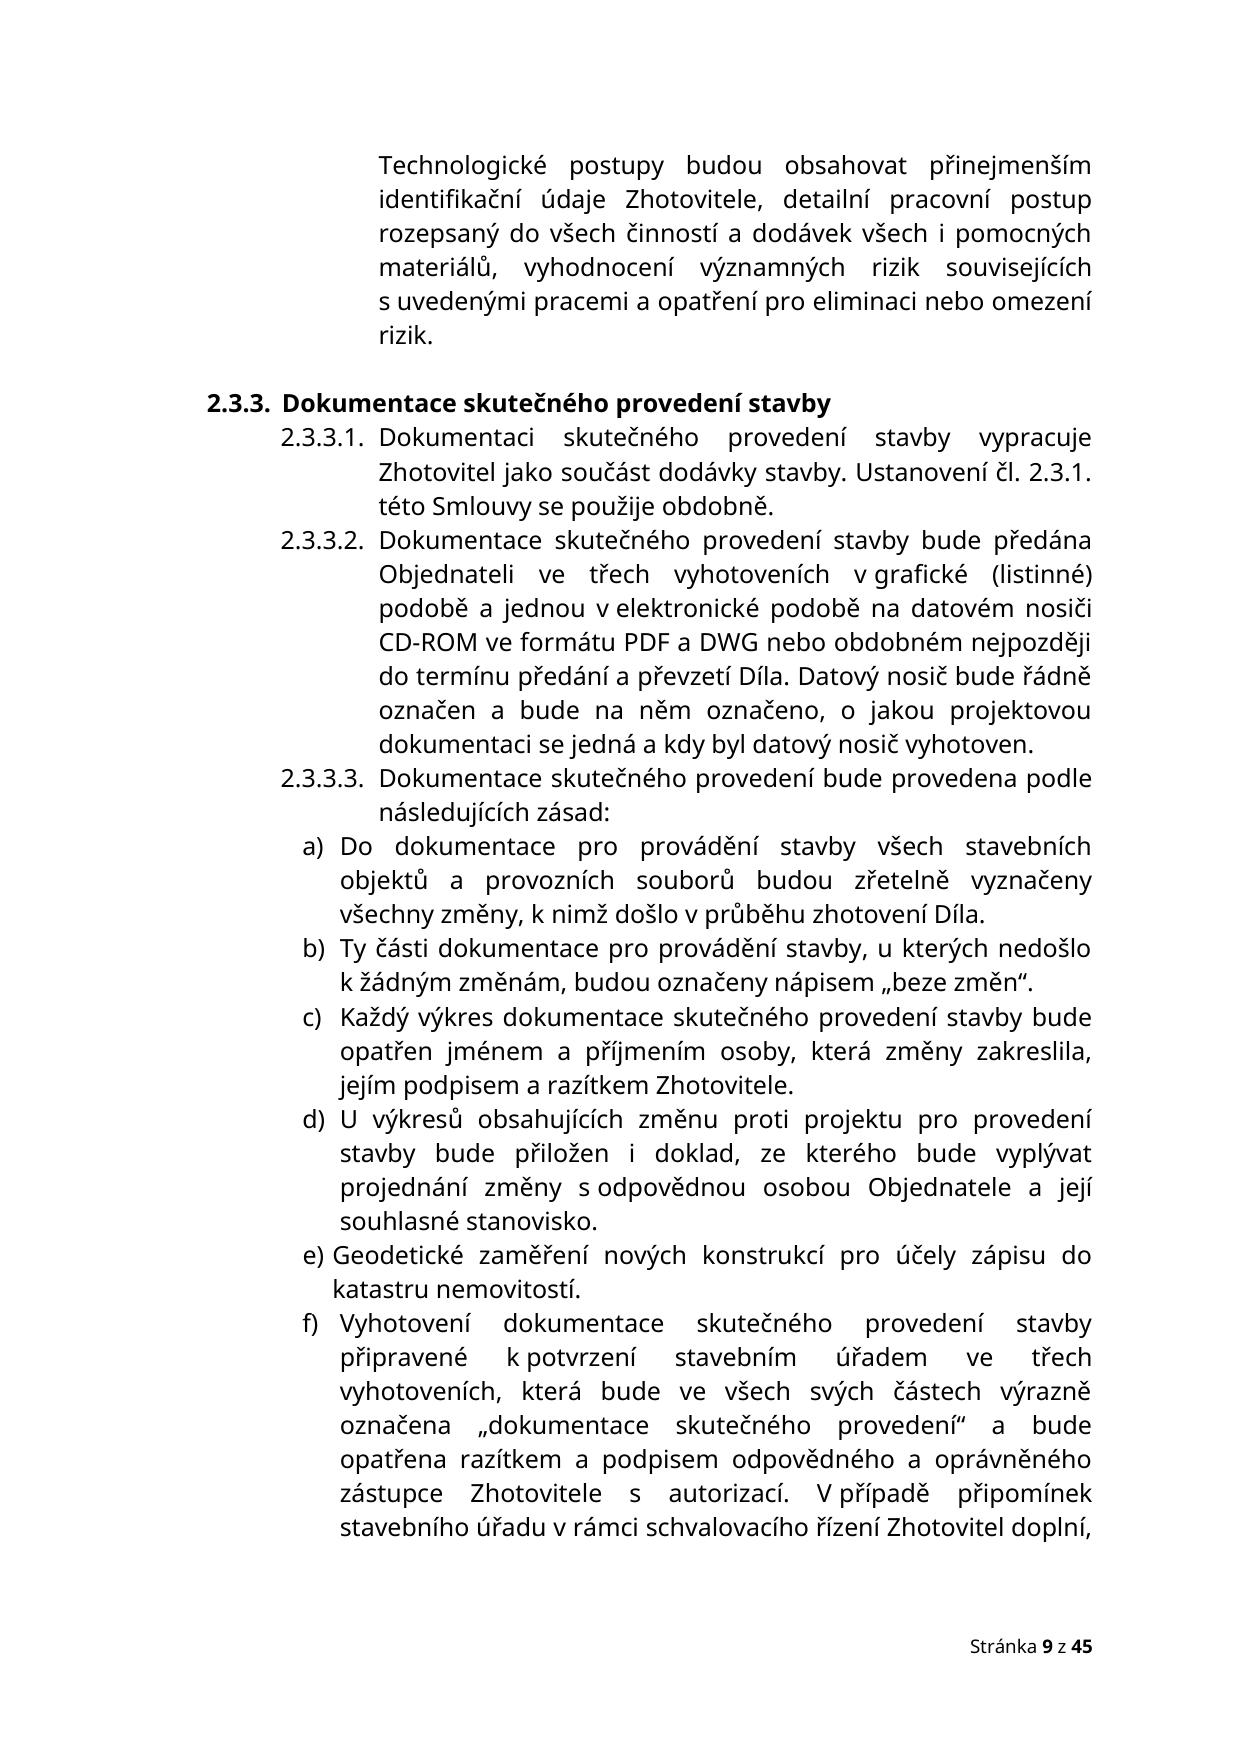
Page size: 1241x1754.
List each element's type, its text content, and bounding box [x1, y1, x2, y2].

list Každý výkres dokumentace skutečného provedení stavby bude opatřen jménem a příjmením osoby, která změny zakreslila, jejím podpisem a razítkem Zhotovitele. [302, 999, 1093, 1101]
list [284, 148, 1093, 352]
list U výkresů obsahujících změnu proti projektu pro provedení stavby bude přiložen i doklad, ze kterého bude vyplývat projednání změny s odpovědnou osobou Objednatele a její souhlasné stanovisko. [302, 1101, 1093, 1238]
list Dokumentace skutečného provedení bude provedena podle následujících zásad: [280, 761, 1093, 829]
list Do dokumentace pro provádění stavby všech stavebních objektů a provozních souborů budou zřetelně vyznačeny všechny změny, k nimž došlo v průběhu zhotovení Díla. [302, 829, 1093, 931]
list Dokumentaci skutečného provedení stavby vypracuje Zhotovitel jako součást dodávky stavby. Ustanovení čl. 2.3.1. této Smlouvy se použije obdobně. [280, 420, 1093, 522]
list Ty části dokumentace pro provádění stavby, u kterých nedošlo k žádným změnám, budou označeny nápisem „beze změn“. [302, 931, 1093, 999]
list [302, 1306, 1093, 1544]
list Dokumentace skutečného provedení stavby bude předána Objednateli ve třech vyhotoveních v grafické (listinné) podobě a jednou v elektronické podobě na datovém nosiči CD-ROM ve formátu PDF a DWG nebo obdobném nejpozději do termínu předání a převzetí Díla. Datový nosič bude řádně označen a bude na něm označeno, o jakou projektovou dokumentaci se jedná a kdy byl datový nosič vyhotoven. [280, 522, 1093, 761]
list Dokumentace skutečného provedení stavby [207, 386, 1093, 420]
list Geodetické zaměření nových konstrukcí pro účely zápisu do katastru nemovitostí. [302, 1238, 1093, 1306]
